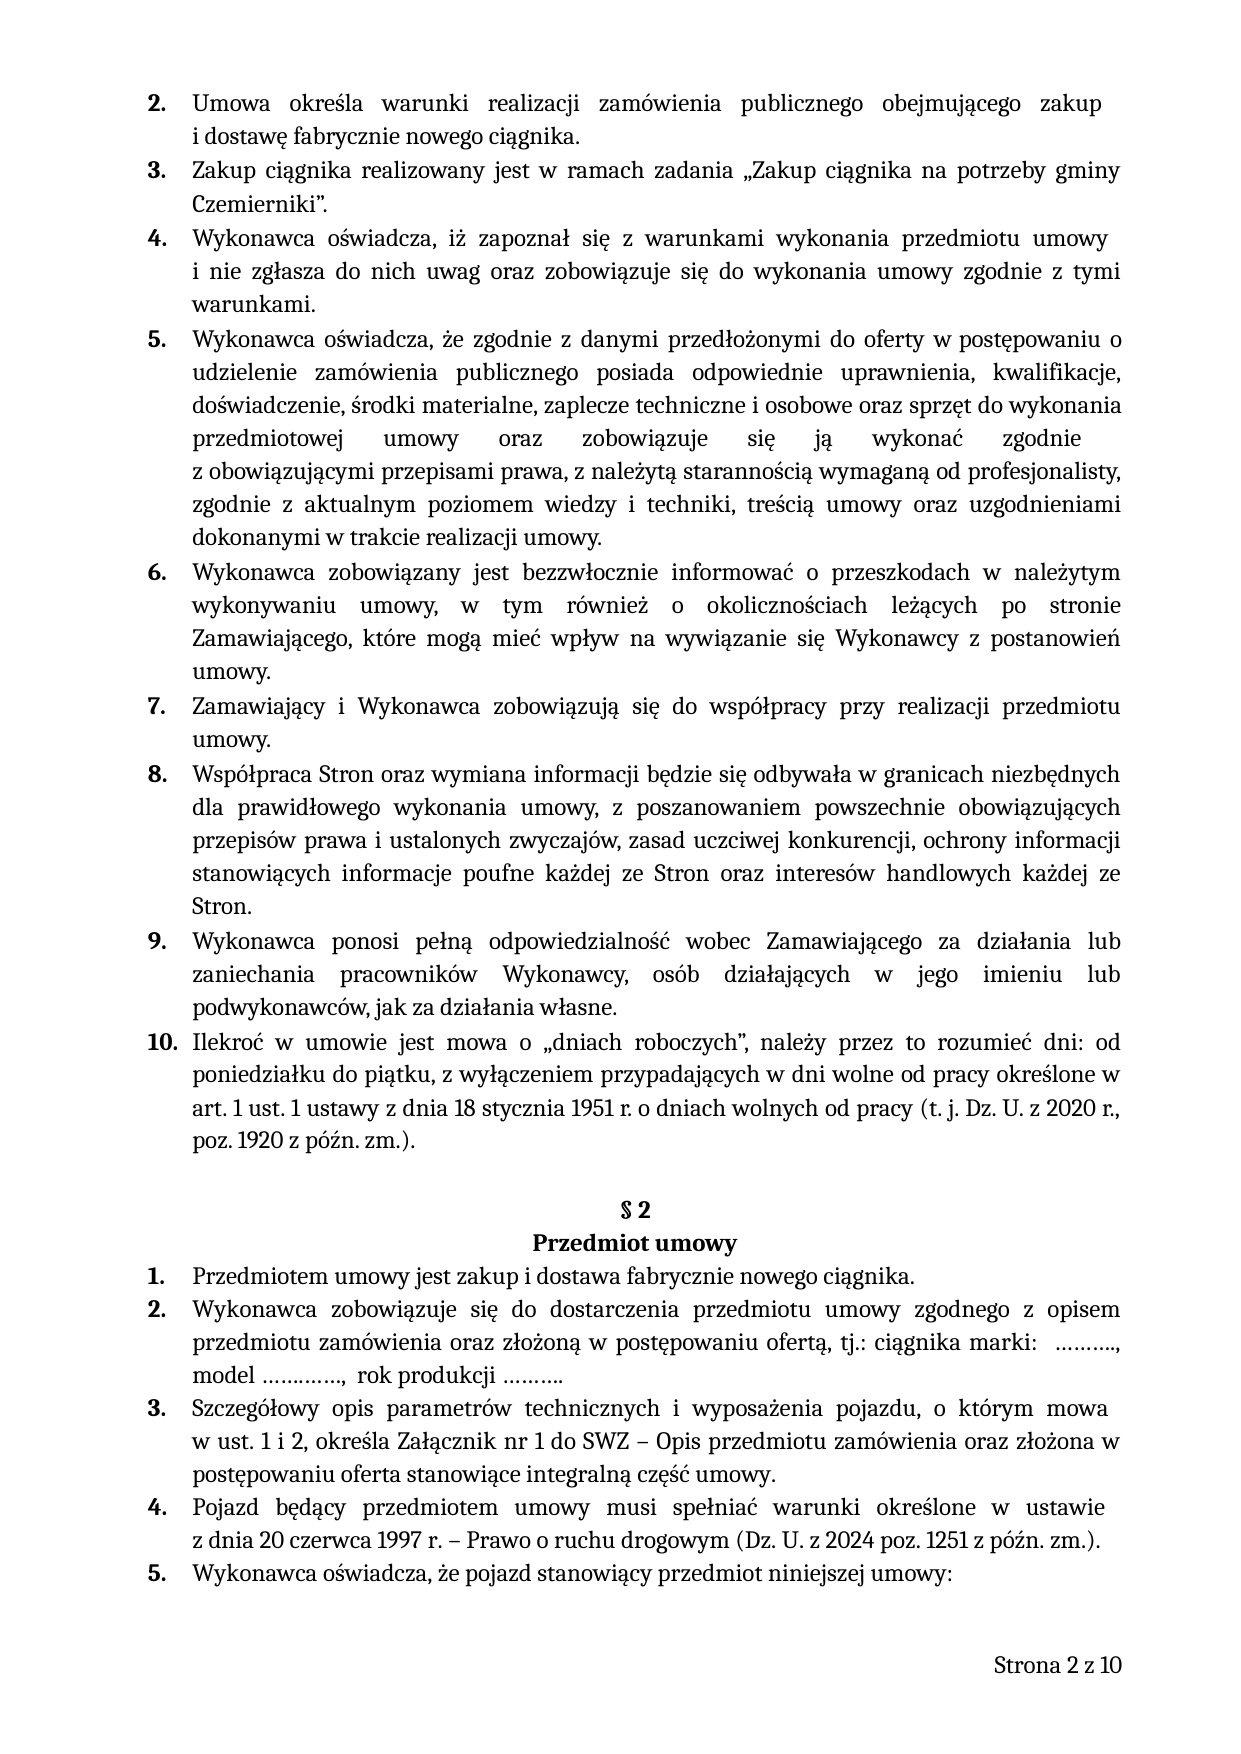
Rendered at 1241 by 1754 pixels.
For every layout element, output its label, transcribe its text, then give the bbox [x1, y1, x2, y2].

text § 2 [148, 1196, 1122, 1225]
list Przedmiotem umowy jest zakup i dostawa fabrycznie nowego ciągnika. [148, 1262, 1122, 1291]
list Wykonawca oświadcza, że pojazd stanowiący przedmiot niniejszej umowy: [148, 1559, 1122, 1588]
list Wykonawca oświadcza, że zgodnie z danymi przedłożonymi do oferty w postępowaniu o udzielenie zamówienia publicznego posiada odpowiednie uprawnienia, kwalifikacje, doświadczenie, środki materialne, zaplecze techniczne i osobowe oraz sprzęt do wykonania przedmiotowej umowy oraz zobowiązuje się ją wykonać zgodnie z obowiązującymi przepisami prawa, z należytą starannością wymaganą od profesjonalisty, zgodnie z aktualnym poziomem wiedzy i techniki, treścią umowy oraz uzgodnieniami dokonanymi w trakcie realizacji umowy. [148, 325, 1122, 552]
list Umowa określa warunki realizacji zamówienia publicznego obejmującego zakup i dostawę fabrycznie nowego ciągnika. [148, 89, 1122, 150]
list Wykonawca zobowiązuje się do dostarczenia przedmiotu umowy zgodnego z opisem przedmiotu zamówienia oraz złożoną w postępowaniu ofertą, tj.: ciągnika marki: ………., model …….……, rok produkcji ………. [148, 1295, 1122, 1390]
list Pojazd będący przedmiotem umowy musi spełniać warunki określone w ustawie z dnia 20 czerwca 1997 r. – Prawo o ruchu drogowym (Dz. U. z 2024 poz. 1251 z późn. zm.). [148, 1493, 1122, 1555]
list Zamawiający i Wykonawca zobowiązują się do współpracy przy realizacji przedmiotu umowy. [148, 692, 1122, 754]
list Ilekroć w umowie jest mowa o „dniach roboczych”, należy przez to rozumieć dni: od poniedziałku do piątku, z wyłączeniem przypadających w dni wolne od pracy określone w art. 1 ust. 1 ustawy z dnia 18 stycznia 1951 r. o dniach wolnych od pracy (t. j. Dz. U. z 2020 r., poz. 1920 z późn. zm.). [148, 1027, 1122, 1155]
list Wykonawca ponosi pełną odpowiedzialność wobec Zamawiającego za działania lub zaniechania pracowników Wykonawcy, osób działających w jego imieniu lub podwykonawców, jak za działania własne. [148, 927, 1122, 1021]
list Wykonawca zobowiązany jest bezzwłocznie informować o przeszkodach w należytym wykonywaniu umowy, w tym również o okolicznościach leżących po stronie Zamawiającego, które mogą mieć wpływ na wywiązanie się Wykonawcy z postanowień umowy. [148, 558, 1122, 686]
list Szczegółowy opis parametrów technicznych i wyposażenia pojazdu, o którym mowa w ust. 1 i 2, określa Załącznik nr 1 do SWZ – Opis przedmiotu zamówienia oraz złożona w postępowaniu oferta stanowiące integralną część umowy. [148, 1394, 1122, 1489]
text Przedmiot umowy [148, 1229, 1122, 1258]
list Wykonawca oświadcza, iż zapoznał się z warunkami wykonania przedmiotu umowy i nie zgłasza do nich uwag oraz zobowiązuje się do wykonania umowy zgodnie z tymi warunkami. [148, 224, 1122, 319]
list Współpraca Stron oraz wymiana informacji będzie się odbywała w granicach niezbędnych dla prawidłowego wykonania umowy, z poszanowaniem powszechnie obowiązujących przepisów prawa i ustalonych zwyczajów, zasad uczciwej konkurencji, ochrony informacji stanowiących informacje poufne każdej ze Stron oraz interesów handlowych każdej ze Stron. [148, 760, 1122, 921]
list Zakup ciągnika realizowany jest w ramach zadania „Zakup ciągnika na potrzeby gminy Czemierniki”. [148, 156, 1122, 218]
